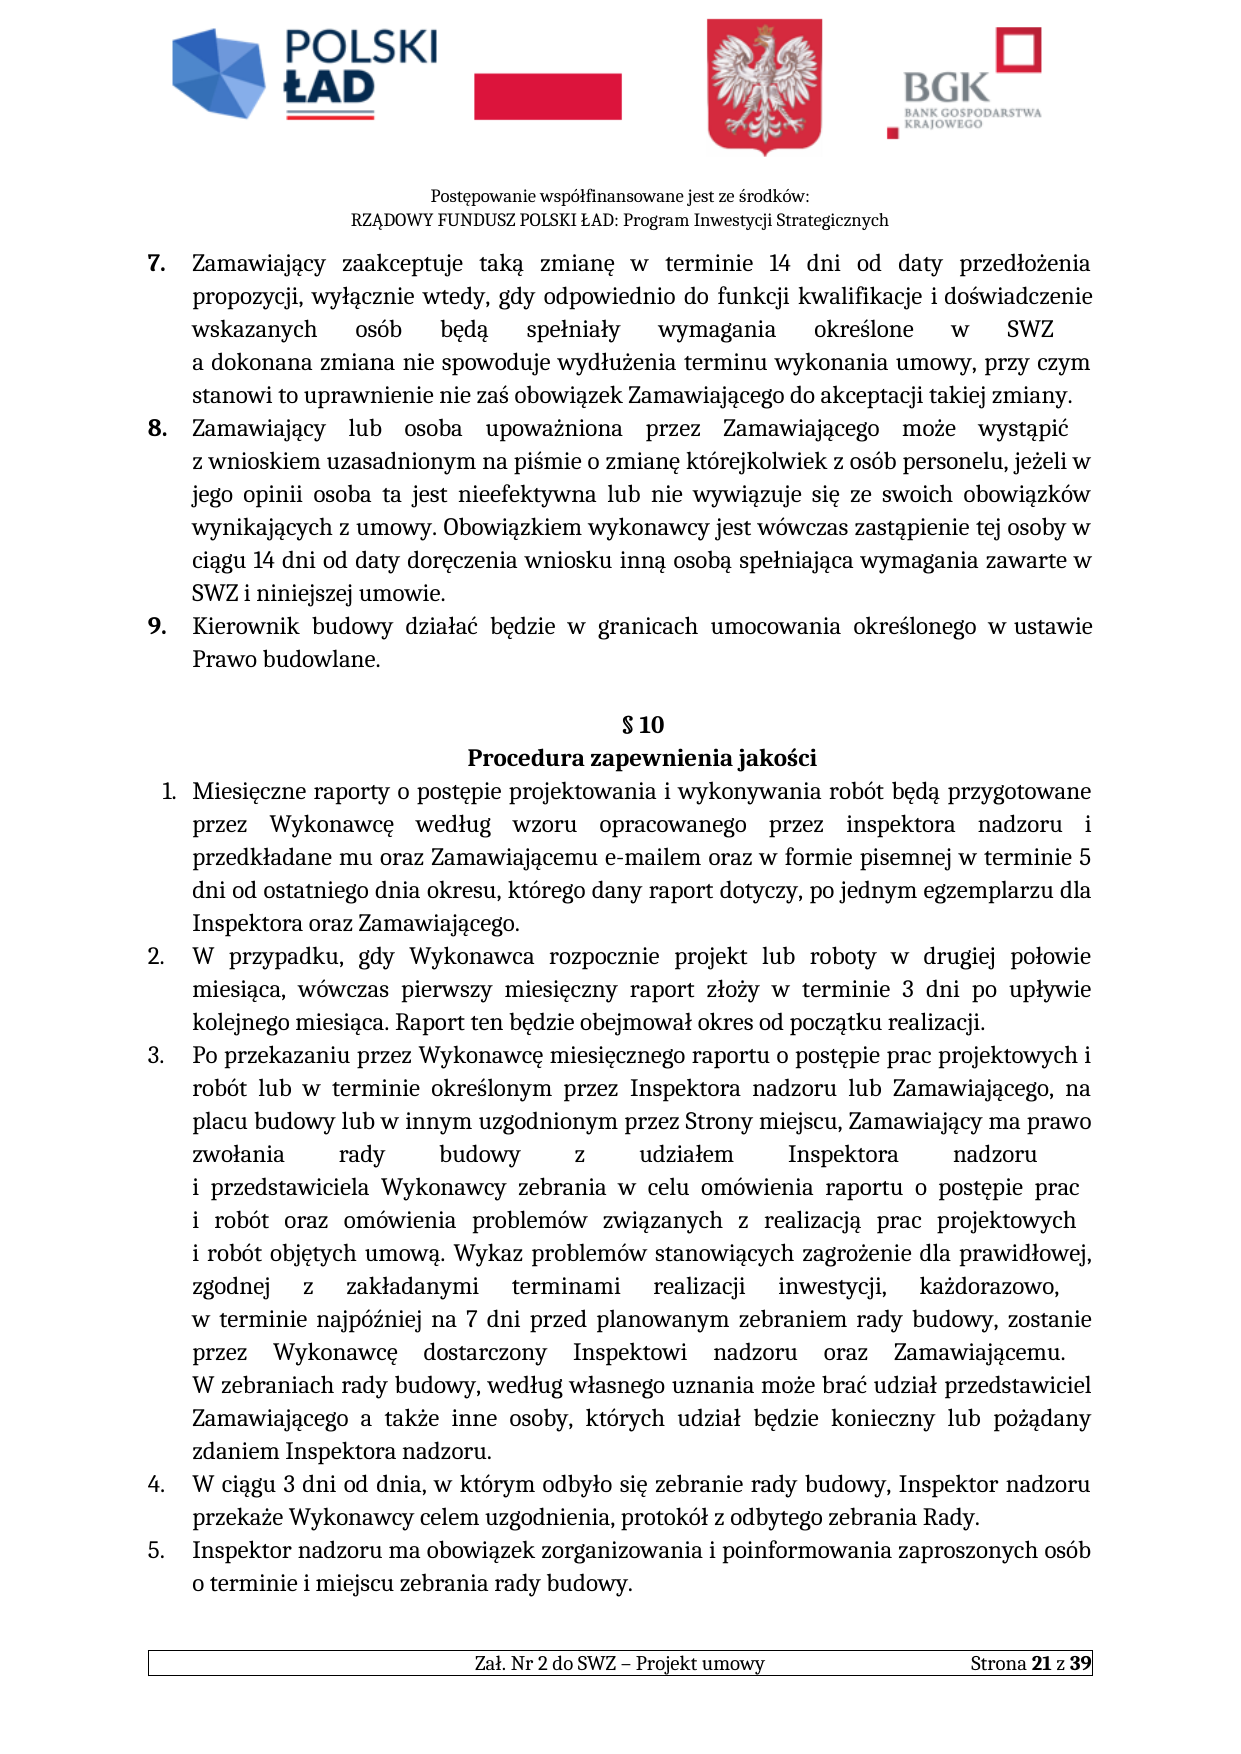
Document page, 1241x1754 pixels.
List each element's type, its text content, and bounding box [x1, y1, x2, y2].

list Miesięczne raporty o postępie projektowania i wykonywania robót będą przygotowane przez Wykonawcę według wzoru opracowanego przez inspektora nadzoru i przedkładane mu oraz Zamawiającemu e-mailem oraz w formie pisemnej w terminie 5 dni od ostatniego dnia okresu, którego dany raport dotyczy, po jednym egzemplarzu dla Inspektora oraz Zamawiającego. [162, 777, 1093, 938]
list W przypadku, gdy Wykonawca rozpocznie projekt lub roboty w drugiej połowie miesiąca, wówczas pierwszy miesięczny raport złoży w terminie 3 dni po upływie kolejnego miesiąca. Raport ten będzie obejmował okres od początku realizacji. [148, 942, 1093, 1037]
list W ciągu 3 dni od dnia, w którym odbyło się zebranie rady budowy, Inspektor nadzoru przekaże Wykonawcy celem uzgodnienia, protokół z odbytego zebrania Rady. [148, 1470, 1093, 1532]
text § 10 [192, 711, 1093, 739]
list Zamawiający lub osoba upoważniona przez Zamawiającego może wystąpić z wnioskiem uzasadnionym na piśmie o zmianę którejkolwiek z osób personelu, jeżeli w jego opinii osoba ta jest nieefektywna lub nie wywiązuje się ze swoich obowiązków wynikających z umowy. Obowiązkiem wykonawcy jest wówczas zastąpienie tej osoby w ciągu 14 dni od daty doręczenia wniosku inną osobą spełniająca wymagania zawarte w SWZ i niniejszej umowie. [148, 414, 1093, 607]
list Kierownik budowy działać będzie w granicach umocowania określonego w ustawie Prawo budowlane. [148, 612, 1093, 673]
picture [147, 11, 1093, 161]
text Procedura zapewnienia jakości [192, 744, 1093, 773]
list Zamawiający zaakceptuje taką zmianę w terminie 14 dni od daty przedłożenia propozycji, wyłącznie wtedy, gdy odpowiednio do funkcji kwalifikacje i doświadczenie wskazanych osób będą spełniały wymagania określone w SWZ a dokonana zmiana nie spowoduje wydłużenia terminu wykonania umowy, przy czym stanowi to uprawnienie nie zaś obowiązek Zamawiającego do akceptacji takiej zmiany. [148, 248, 1093, 409]
list Po przekazaniu przez Wykonawcę miesięcznego raportu o postępie prac projektowych i robót lub w terminie określonym przez Inspektora nadzoru lub Zamawiającego, na placu budowy lub w innym uzgodnionym przez Strony miejscu, Zamawiający ma prawo zwołania rady budowy z udziałem Inspektora nadzoru i przedstawiciela Wykonawcy zebrania w celu omówienia raportu o postępie prac i robót oraz omówienia problemów związanych z realizacją prac projektowych i robót objętych umową. Wykaz problemów stanowiących zagrożenie dla prawidłowej, zgodnej z zakładanymi terminami realizacji inwestycji, każdorazowo, w terminie najpóźniej na 7 dni przed planowanym zebraniem rady budowy, zostanie przez Wykonawcę dostarczony Inspektowi nadzoru oraz Zamawiającemu. W zebraniach rady budowy, według własnego uznania może brać udział przedstawiciel Zamawiającego a także inne osoby, których udział będzie konieczny lub pożądany zdaniem Inspektora nadzoru. [148, 1041, 1093, 1466]
list Inspektor nadzoru ma obowiązek zorganizowania i poinformowania zaproszonych osób o terminie i miejscu zebrania rady budowy. [148, 1536, 1093, 1598]
